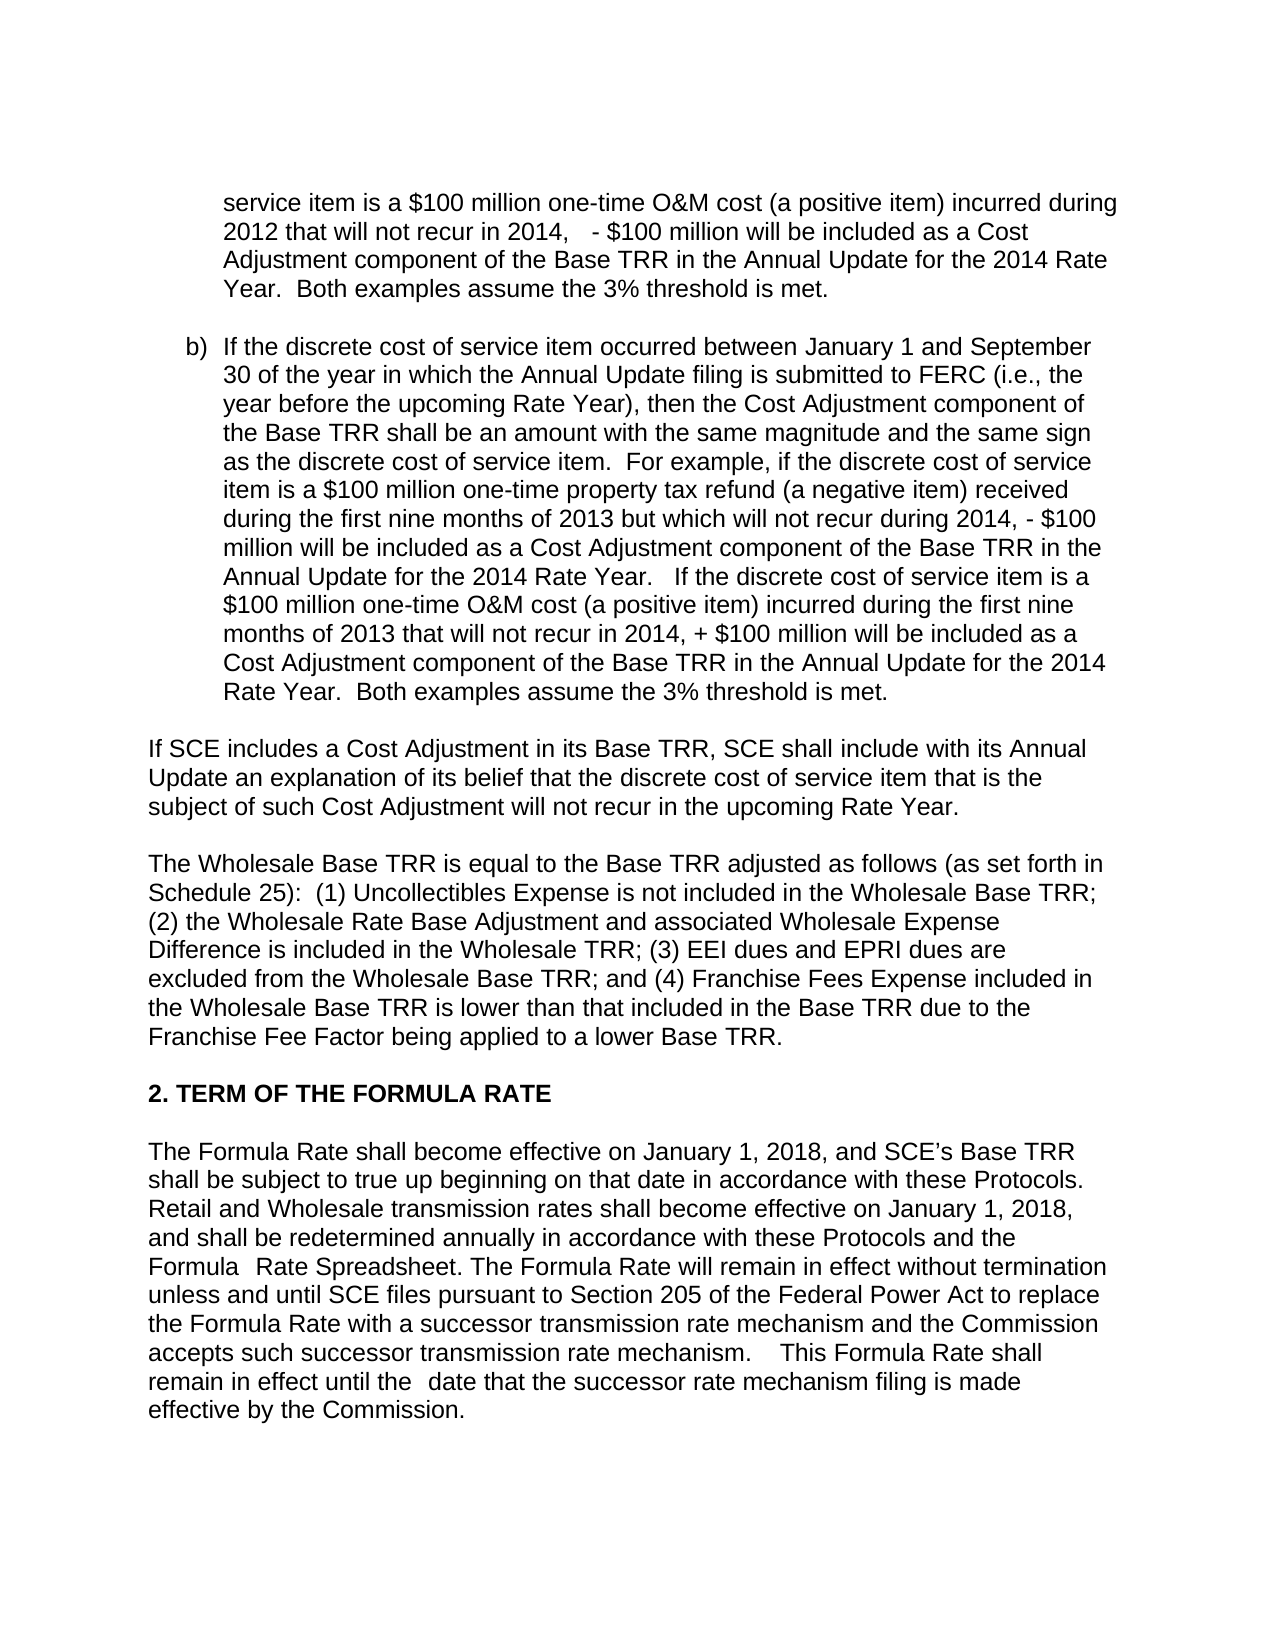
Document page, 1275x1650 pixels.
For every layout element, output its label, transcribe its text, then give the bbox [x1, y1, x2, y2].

list the Wholesale Rate Base Adjustment and associated Wholesale Expense Difference is included in the Wholesale TRR; (3) EEI dues and EPRI dues are excluded from the Wholesale Base TRR; and (4) Franchise Fees Expense included in the Wholesale Base TRR is lower than that included in the Base TRR due to the Franchise Fee Factor being applied to a lower Base TRR. [148, 907, 1094, 1050]
text If SCE includes a Cost Adjustment in its Base TRR, SCE shall include with its Annual Update an explanation of its belief that the discrete cost of service item that is the subject of such Cost Adjustment will not recur in the upcoming Rate Year. [148, 734, 1105, 820]
text $100 million one-time O&M cost (a positive item) incurred during the first nine months of 2013 that will not recur in 2014, + $100 million will be included as a Cost Adjustment component of the Base TRR in the Annual Update for the 2014 Rate Year. Both examples assume the 3% threshold is met. [223, 590, 1119, 705]
text The Formula Rate shall become effective on January 1, 2018, and SCE’s Base TRR shall be subject to true up beginning on that date in accordance with these Protocols. Retail and Wholesale transmission rates shall become effective on January 1, 2018, and shall be redetermined annually in accordance with these Protocols and the Formula Rate Spreadsheet. The Formula Rate will remain in effect without termination unless and until SCE files pursuant to Section 205 of the Federal Power Act to replace the Formula Rate with a successor transmission rate mechanism and the Commission accepts such successor transmission rate mechanism. This Formula Rate shall remain in effect until the date that the successor rate mechanism filing is made effective by the Commission. [148, 1137, 1114, 1424]
list If the discrete cost of service item occurred between January 1 and September 30 of the year in which the Annual Update filing is submitted to FERC (i.e., the year before the upcoming Rate Year), then the Cost Adjustment component of the Base TRR shall be an amount with the same magnitude and the same sign as the discrete cost of service item. For example, if the discrete cost of service item is a $100 million one-time property tax refund (a negative item) received during the first nine months of 2013 but which will not recur during 2014, - $100 million will be included as a Cost Adjustment component of the Base TRR in the Annual Update for the 2014 Rate Year. If the discrete cost of service item is a [185, 332, 1105, 590]
text service item is a $100 million one-time O&M cost (a positive item) incurred during 2012 that will not recur in 2014, - $100 million will be included as a Cost Adjustment component of the Base TRR in the Annual Update for the 2014 Rate Year. Both examples assume the 3% threshold is met. [223, 188, 1119, 303]
subtitle TERM OF THE FORMULA RATE [148, 1079, 1131, 1108]
text The Wholesale Base TRR is equal to the Base TRR adjusted as follows (as set forth in Schedule 25): (1) Uncollectibles Expense is not included in the Wholesale Base TRR; [148, 849, 1119, 907]
